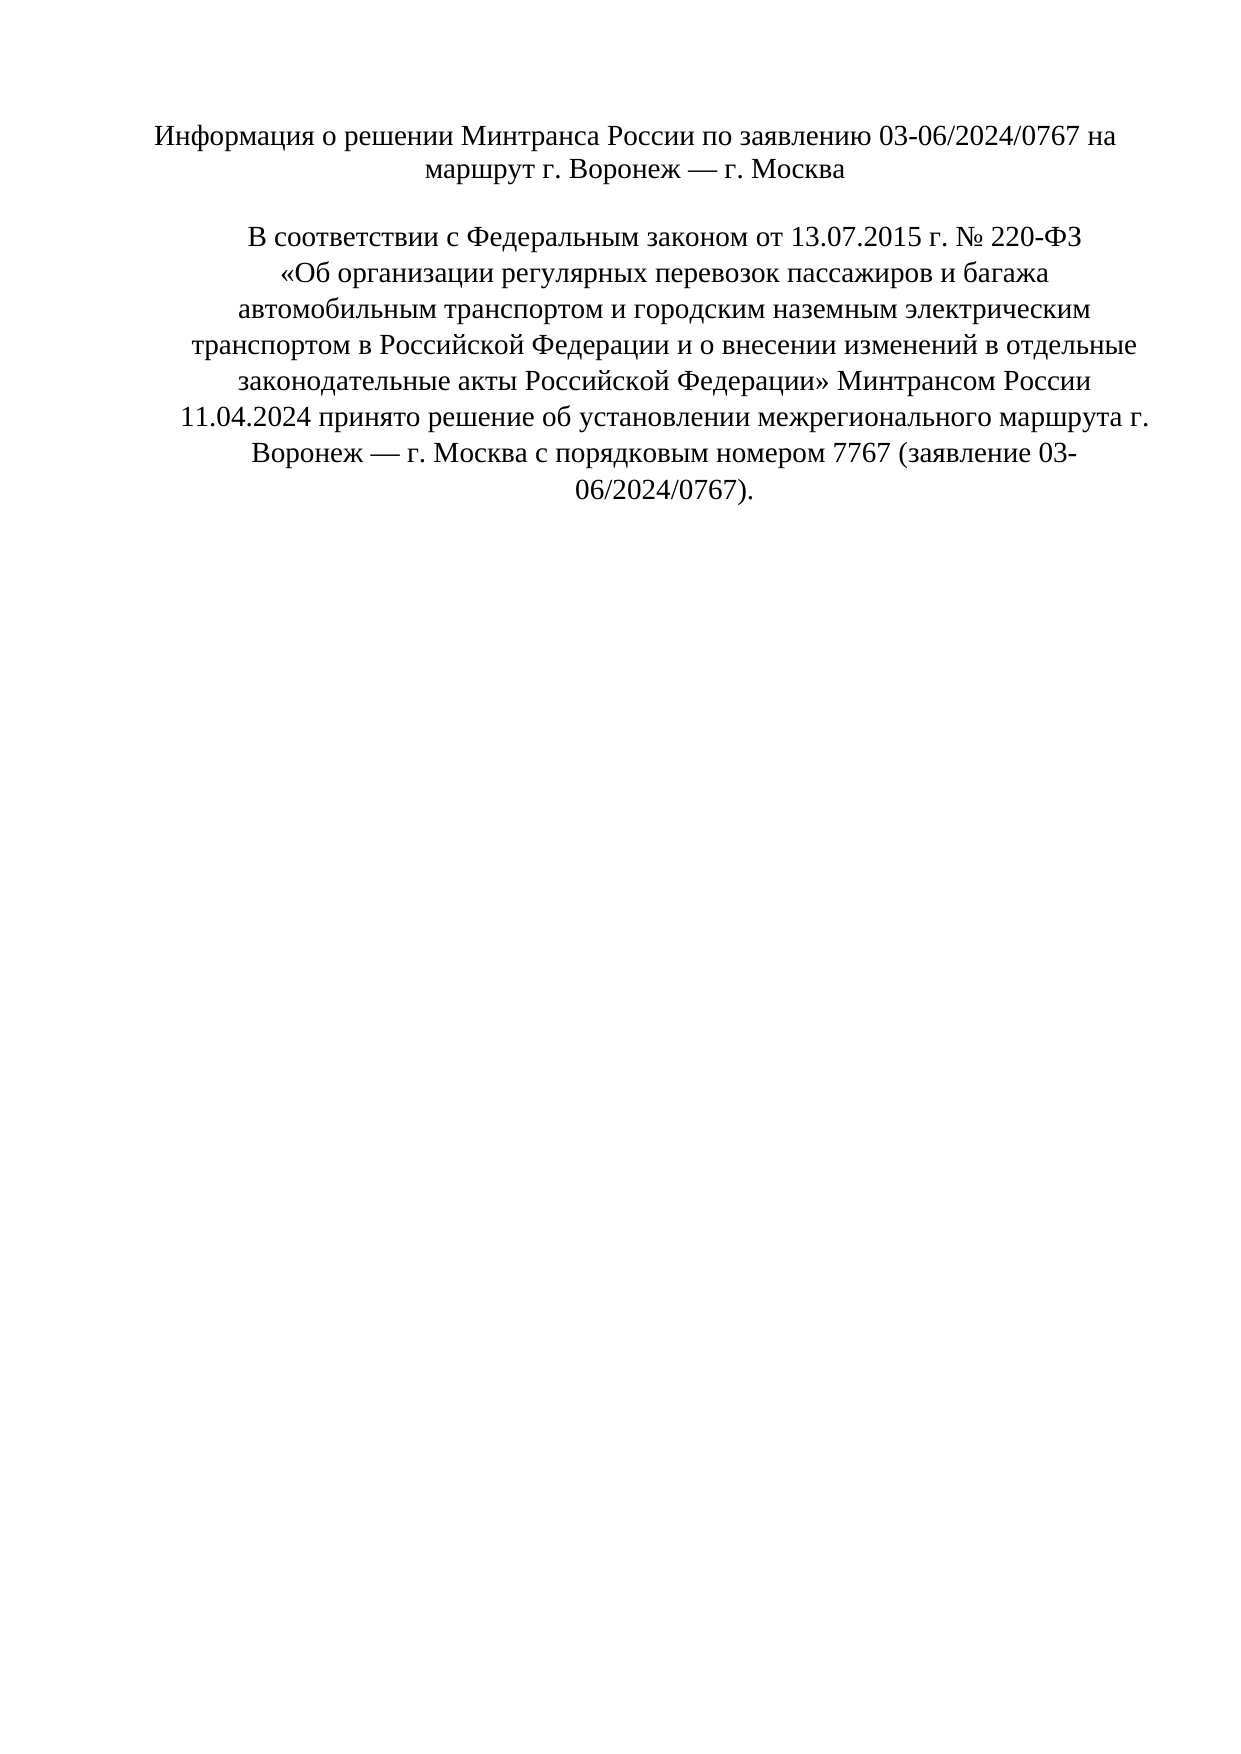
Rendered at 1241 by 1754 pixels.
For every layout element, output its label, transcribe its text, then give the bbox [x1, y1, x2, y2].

text В соответствии с Федеральным законом от 13.07.2015 г. № 220-ФЗ «Об организации регулярных перевозок пассажиров и багажа автомобильным транспортом и городским наземным электрическим транспортом в Российской Федерации и о внесении изменений в отдельные законодательные акты Российской Федерации» Минтрансом России 11.04.2024 принято решение об установлении межрегионального маршрута г. Воронеж — г. Москва с порядковым номером 7767 (заявление 03-06/2024/0767). [177, 219, 1152, 505]
text Информация о решении Минтранса России по заявлению 03-06/2024/0767 на маршрут г. Воронеж — г. Москва [118, 118, 1152, 185]
